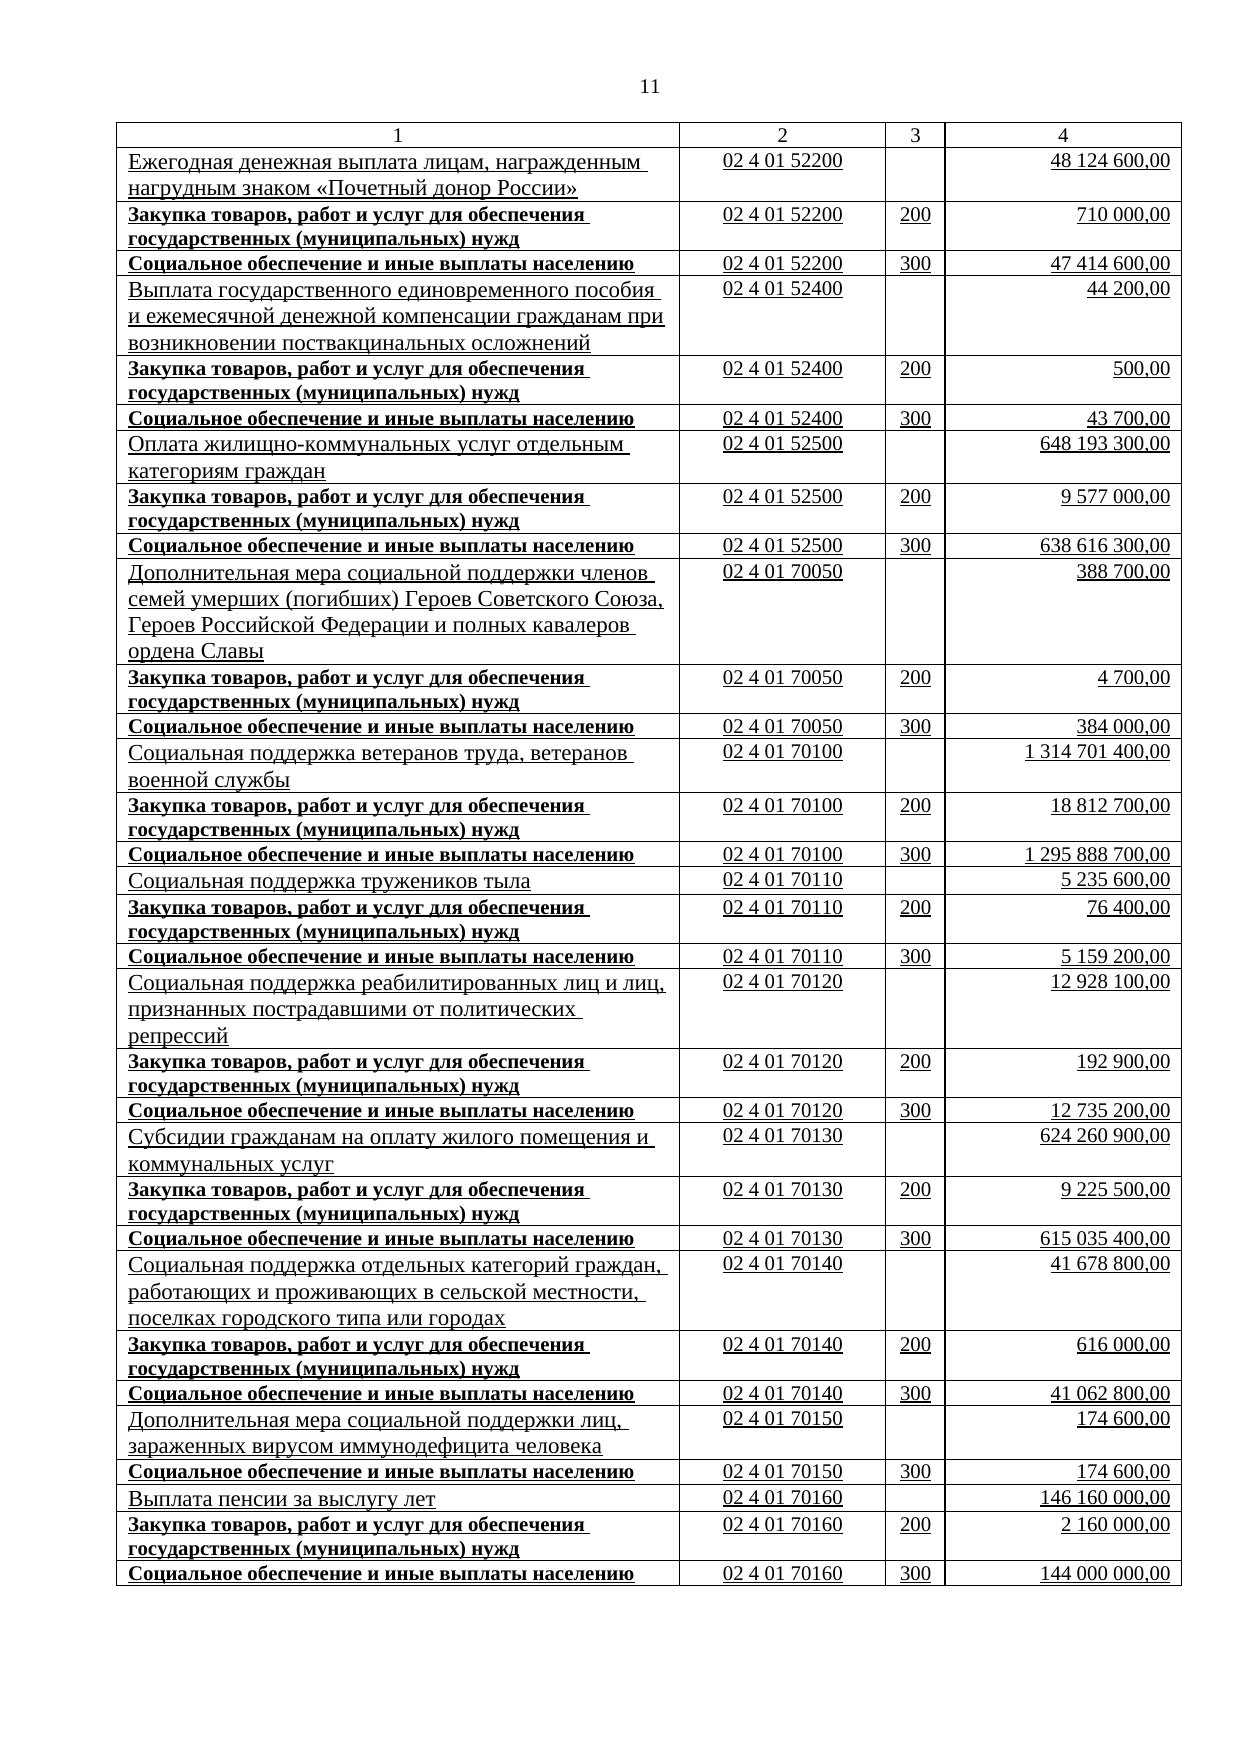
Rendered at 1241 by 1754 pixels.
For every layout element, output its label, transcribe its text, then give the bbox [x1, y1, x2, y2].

table_cell Социальное обеспечение и иные выплаты населению [117, 714, 679, 738]
table_cell 300 [886, 405, 944, 429]
table_cell Социальное обеспечение и иные выплаты населению [117, 1460, 679, 1483]
table_cell 638 616 300,00 [946, 534, 1181, 557]
table_cell 300 [886, 251, 944, 275]
table_cell Закупка товаров, работ и услуг для обеспечения государственных (муниципальных) нужд [117, 665, 679, 713]
table_cell 200 [886, 1049, 944, 1097]
table_cell 12 928 100,00 [946, 969, 1181, 1048]
table_cell Закупка товаров, работ и услуг для обеспечения государственных (муниципальных) нужд [117, 356, 679, 404]
table_cell Закупка товаров, работ и услуг для обеспечения государственных (муниципальных) нужд [117, 895, 679, 943]
table_cell 9 577 000,00 [946, 484, 1181, 532]
table_cell Закупка товаров, работ и услуг для обеспечения государственных (муниципальных) нужд [117, 1512, 679, 1560]
table_cell 200 [886, 1331, 944, 1379]
table_cell 144 000 000,00 [946, 1561, 1181, 1585]
table_cell 02 4 01 70150 [680, 1406, 885, 1458]
table_cell 02 4 01 52500 [680, 534, 885, 557]
table_cell Ежегодная денежная выплата лицам, награжденным нагрудным знаком «Почетный донор России» [117, 148, 679, 201]
table_cell 648 193 300,00 [946, 431, 1181, 483]
table_cell Социальная поддержка тружеников тыла [117, 867, 679, 894]
table_cell 02 4 01 70110 [680, 867, 885, 894]
table_cell 02 4 01 70100 [680, 739, 885, 792]
table_cell 1 295 888 700,00 [946, 842, 1181, 866]
table_cell [886, 148, 944, 201]
table_cell Социальное обеспечение и иные выплаты населению [117, 405, 679, 429]
table_cell 300 [886, 842, 944, 866]
table_cell 76 400,00 [946, 895, 1181, 943]
table_cell Дополнительная мера социальной поддержки лиц, зараженных вирусом иммунодефицита человека [117, 1406, 679, 1458]
table_cell 500,00 [946, 356, 1181, 404]
table_cell [886, 431, 944, 483]
table_cell Социальное обеспечение и иные выплаты населению [117, 1098, 679, 1122]
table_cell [117, 1561, 679, 1585]
table_cell 5 159 200,00 [946, 944, 1181, 968]
table_cell 02 4 01 52200 [680, 251, 885, 275]
table_cell 02 4 01 70050 [680, 714, 885, 738]
table_cell 02 4 01 52200 [680, 202, 885, 250]
table_cell Закупка товаров, работ и услуг для обеспечения государственных (муниципальных) нужд [117, 1331, 679, 1379]
table_cell Социальное обеспечение и иные выплаты населению [117, 1226, 679, 1250]
table_cell 02 4 01 70050 [680, 559, 885, 664]
table_cell 624 260 900,00 [946, 1123, 1181, 1176]
table_cell 02 4 01 70050 [680, 665, 885, 713]
table_cell Оплата жилищно-коммунальных услуг отдельным категориям граждан [117, 431, 679, 483]
table_cell 02 4 01 52500 [680, 431, 885, 483]
table_cell 02 4 01 70140 [680, 1331, 885, 1379]
table_header 1 [117, 123, 679, 147]
table_cell Закупка товаров, работ и услуг для обеспечения государственных (муниципальных) нужд [117, 793, 679, 841]
table_cell Дополнительная мера социальной поддержки членов семей умерших (погибших) Героев Советского Союза, Героев Российской Федерации и полных кавалеров ордена Славы [117, 559, 679, 664]
table_cell 710 000,00 [946, 202, 1181, 250]
table_cell Социальная поддержка реабилитированных лиц и лиц, признанных пострадавшими от политических репрессий [117, 969, 679, 1048]
table_cell Социальное обеспечение и иные выплаты населению [117, 842, 679, 866]
table_cell 200 [886, 665, 944, 713]
table_cell 300 [886, 944, 944, 968]
table_cell 02 4 01 70130 [680, 1226, 885, 1250]
table_cell Социальное обеспечение и иные выплаты населению [117, 251, 679, 275]
table_cell 02 4 01 70130 [680, 1123, 885, 1176]
table_cell 44 200,00 [946, 276, 1181, 355]
table_cell Закупка товаров, работ и услуг для обеспечения государственных (муниципальных) нужд [117, 1177, 679, 1225]
table_cell [886, 1123, 944, 1176]
table_header 3 [886, 123, 944, 147]
table_cell 02 4 01 52400 [680, 276, 885, 355]
table_cell 02 4 01 70160 [680, 1512, 885, 1560]
table_cell [886, 969, 944, 1048]
table_cell Социальная поддержка отдельных категорий граждан, работающих и проживающих в сельской местности, поселках городского типа или городах [117, 1251, 679, 1330]
table_cell 4 700,00 [946, 665, 1181, 713]
table_cell 300 [886, 1098, 944, 1122]
table_cell 02 4 01 52400 [680, 356, 885, 404]
table_cell Социальное обеспечение и иные выплаты населению [117, 1381, 679, 1405]
table_cell 9 225 500,00 [946, 1177, 1181, 1225]
table_cell 1 314 701 400,00 [946, 739, 1181, 792]
table_cell 43 700,00 [946, 405, 1181, 429]
table_cell 02 4 01 70100 [680, 793, 885, 841]
table_cell 300 [886, 1460, 944, 1483]
table_cell 200 [886, 1177, 944, 1225]
table_cell Закупка товаров, работ и услуг для обеспечения государственных (муниципальных) нужд [117, 1049, 679, 1097]
table_cell Социальное обеспечение и иные выплаты населению [117, 534, 679, 557]
table_cell [886, 739, 944, 792]
table_cell 200 [886, 895, 944, 943]
table_cell 02 4 01 70120 [680, 1098, 885, 1122]
table_cell 174 600,00 [946, 1460, 1181, 1483]
table_cell Выплата государственного единовременного пособия и ежемесячной денежной компенсации гражданам при возникновении поствакцинальных осложнений [117, 276, 679, 355]
table_cell 41 062 800,00 [946, 1381, 1181, 1405]
table_cell 02 4 01 70150 [680, 1460, 885, 1483]
table_cell [886, 559, 944, 664]
table_cell 200 [886, 793, 944, 841]
table_cell 02 4 01 70110 [680, 895, 885, 943]
table_cell 02 4 01 52400 [680, 405, 885, 429]
table_cell 200 [886, 202, 944, 250]
table_header 2 [680, 123, 885, 147]
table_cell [117, 202, 679, 250]
table_cell 02 4 01 52500 [680, 484, 885, 532]
table_cell 18 812 700,00 [946, 793, 1181, 841]
table_cell 616 000,00 [946, 1331, 1181, 1379]
table_cell 146 160 000,00 [946, 1485, 1181, 1511]
table_cell 615 035 400,00 [946, 1226, 1181, 1250]
table_cell 174 600,00 [946, 1406, 1181, 1458]
table_cell 02 4 01 70110 [680, 944, 885, 968]
table_cell 300 [886, 714, 944, 738]
table_cell Социальная поддержка ветеранов труда, ветеранов военной службы [117, 739, 679, 792]
table_cell Социальное обеспечение и иные выплаты населению [117, 944, 679, 968]
table_cell 41 678 800,00 [946, 1251, 1181, 1330]
table_cell Закупка товаров, работ и услуг для обеспечения государственных (муниципальных) нужд [117, 484, 679, 532]
table_cell 5 235 600,00 [946, 867, 1181, 894]
table_cell [886, 867, 944, 894]
table_cell Субсидии гражданам на оплату жилого помещения и коммунальных услуг [117, 1123, 679, 1176]
table_cell [886, 1251, 944, 1330]
table_cell 300 [886, 1381, 944, 1405]
table_cell 02 4 01 70120 [680, 1049, 885, 1097]
table_cell 2 160 000,00 [946, 1512, 1181, 1560]
table_cell Выплата пенсии за выслугу лет [117, 1485, 679, 1511]
table_cell 384 000,00 [946, 714, 1181, 738]
table_cell 200 [886, 484, 944, 532]
table_cell 02 4 01 70100 [680, 842, 885, 866]
table_cell [886, 276, 944, 355]
table_cell 200 [886, 356, 944, 404]
table_cell 12 735 200,00 [946, 1098, 1181, 1122]
table_cell 02 4 01 70160 [680, 1485, 885, 1511]
table_cell [886, 1485, 944, 1511]
table_cell 47 414 600,00 [946, 251, 1181, 275]
table_cell 300 [886, 534, 944, 557]
table_cell 02 4 01 70120 [680, 969, 885, 1048]
table_cell [886, 1406, 944, 1458]
table_cell 02 4 01 70140 [680, 1381, 885, 1405]
table_cell 200 [886, 1512, 944, 1560]
table_cell 192 900,00 [946, 1049, 1181, 1097]
table_cell 388 700,00 [946, 559, 1181, 664]
table_cell 48 124 600,00 [946, 148, 1181, 201]
table_cell 02 4 01 70130 [680, 1177, 885, 1225]
table_cell 02 4 01 70140 [680, 1251, 885, 1330]
table_cell 02 4 01 52200 [680, 148, 885, 201]
table_cell 300 [886, 1226, 944, 1250]
table_header 4 [946, 123, 1181, 147]
table_cell 300 [886, 1561, 944, 1585]
table_cell 02 4 01 70160 [680, 1561, 885, 1585]
